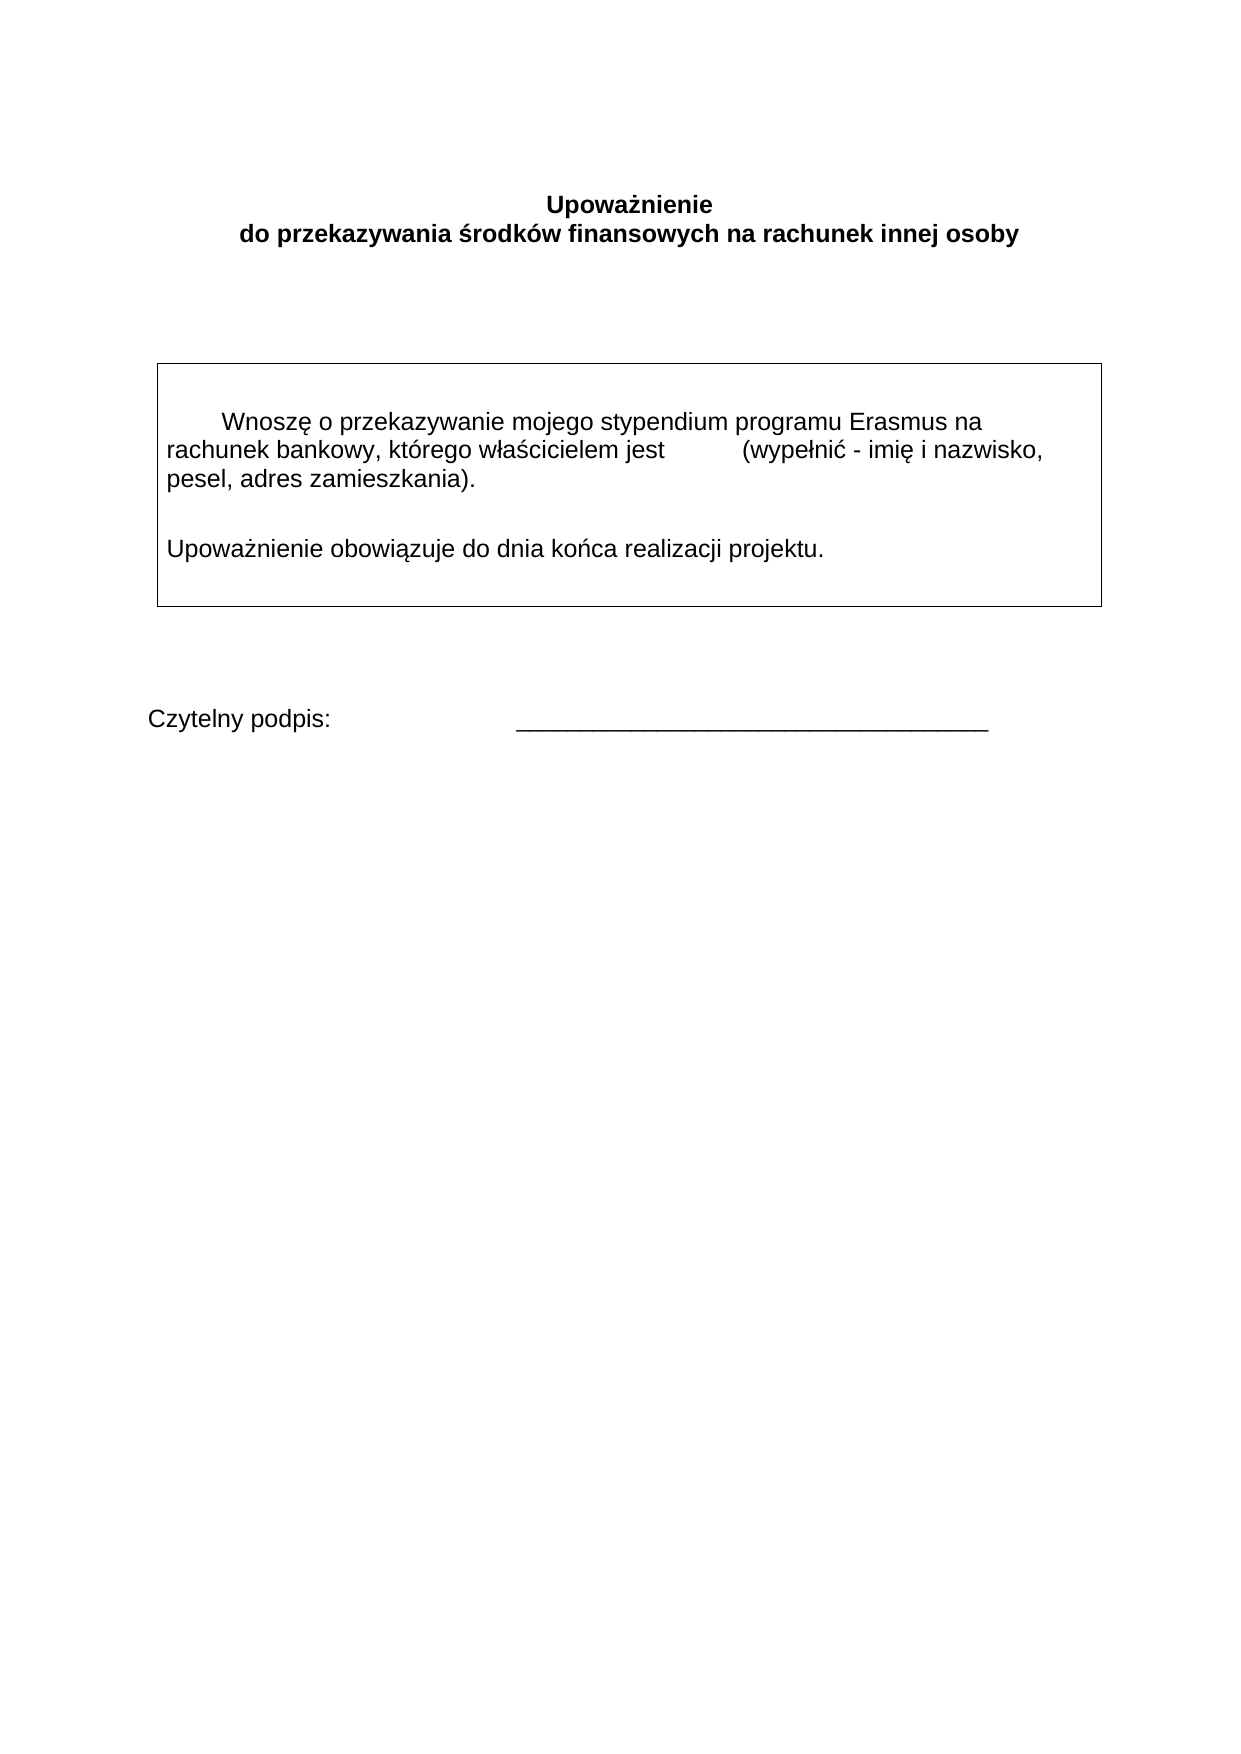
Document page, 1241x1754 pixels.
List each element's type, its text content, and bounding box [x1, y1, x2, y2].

text Wnoszę o przekazywanie mojego stypendium programu Erasmus na rachunek bankowy, którego właścicielem jest (wypełnić - imię i nazwisko, pesel, adres zamieszkania). [158, 404, 1101, 522]
text Czytelny podpis: _____________________________________ [148, 704, 1093, 732]
text Upoważnienie [166, 190, 1093, 219]
text do przekazywania środków finansowych na rachunek innej osoby [166, 219, 1093, 247]
text Upoważnienie obowiązuje do dnia końca realizacji projektu. [158, 531, 1101, 563]
